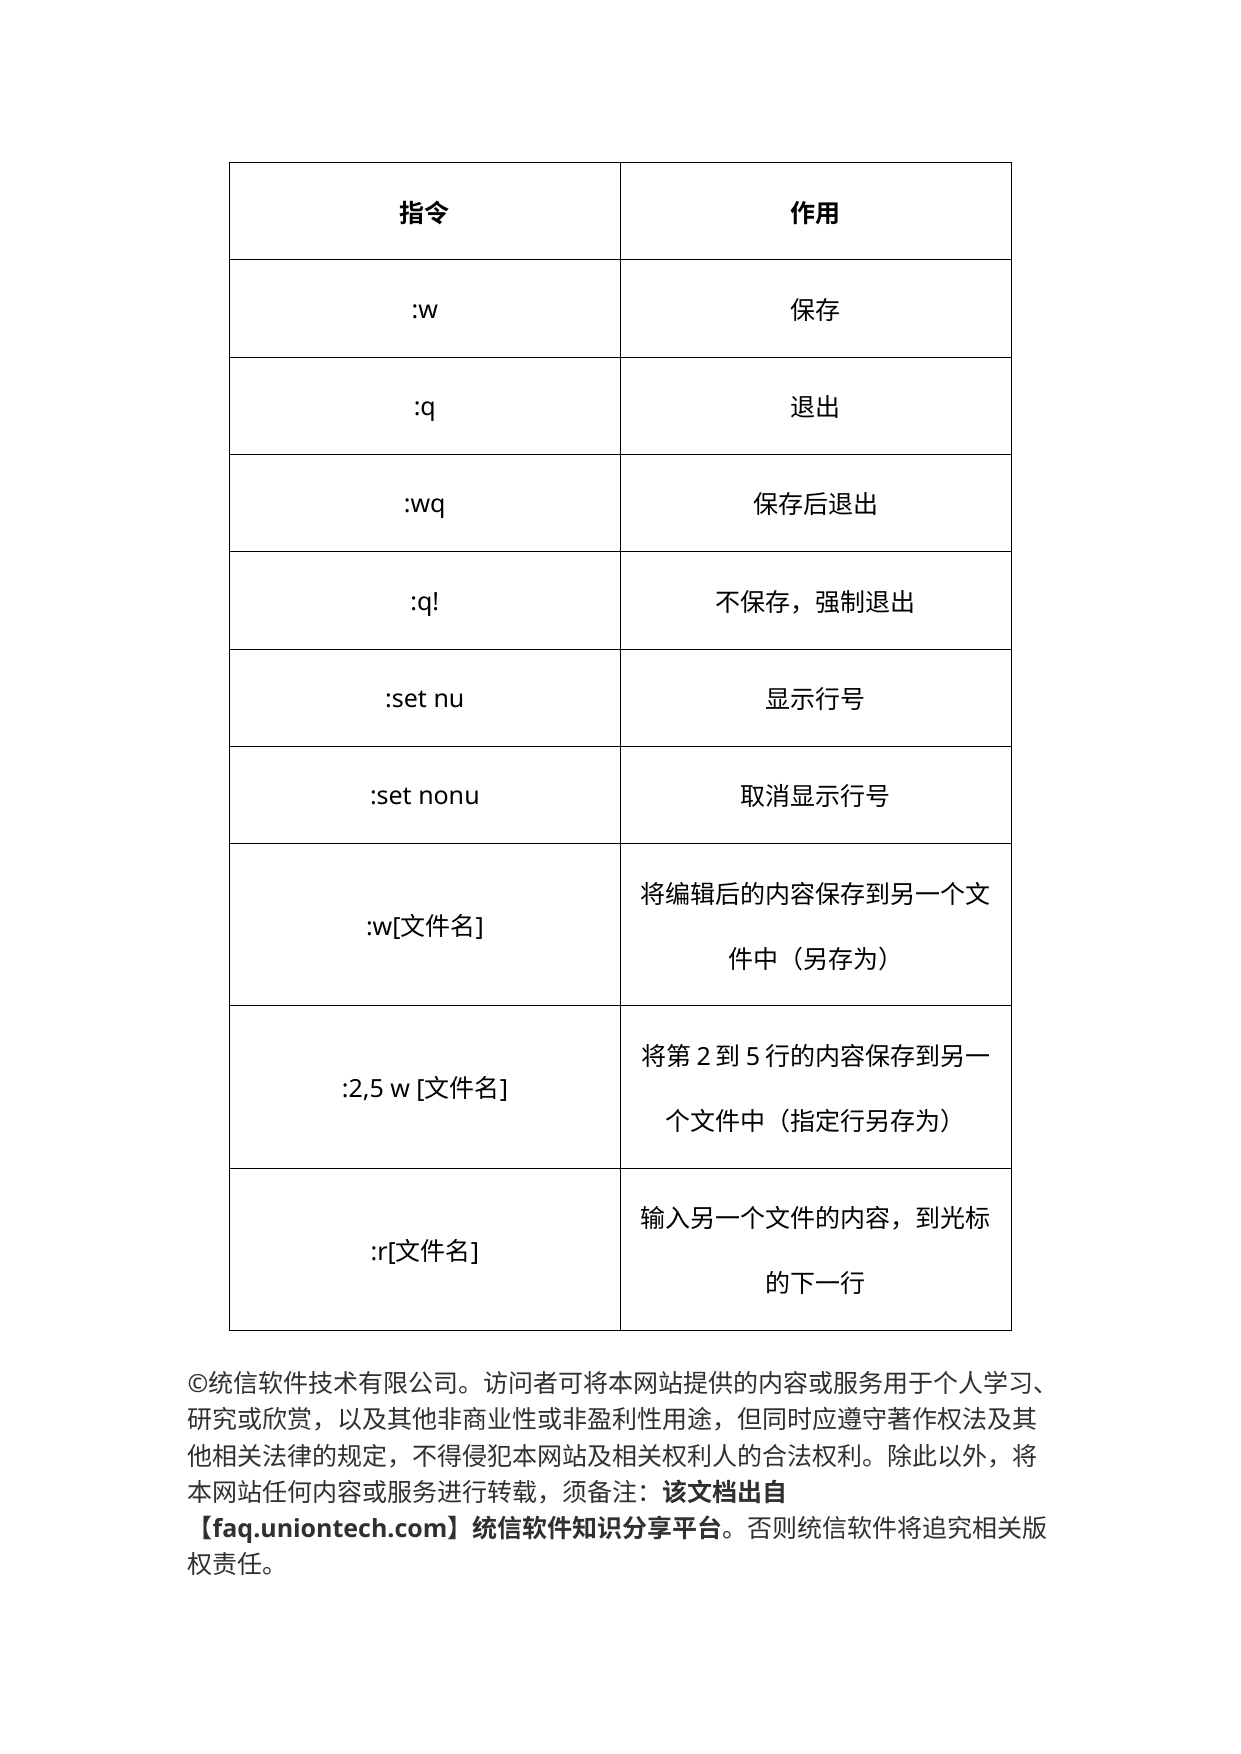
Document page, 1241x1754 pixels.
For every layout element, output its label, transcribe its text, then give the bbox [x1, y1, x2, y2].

table_cell :set nu [230, 650, 620, 746]
table_cell 退出 [621, 358, 1011, 454]
table_cell 将编辑后的内容保存到另一个文件中（另存为） [621, 844, 1011, 1005]
table_header 指令 [230, 163, 620, 259]
table_cell :set nonu [230, 747, 620, 843]
table_cell 取消显示行号 [621, 747, 1011, 843]
table_cell 保存后退出 [621, 455, 1011, 551]
table_cell :r[文件名] [230, 1169, 620, 1330]
table_cell 不保存，强制退出 [621, 552, 1011, 648]
table_cell 保存 [621, 260, 1011, 357]
table_cell :q [230, 358, 620, 454]
table_cell 输入另一个文件的内容，到光标的下一行 [621, 1169, 1011, 1330]
table_cell :w [230, 260, 620, 357]
table_cell 将第2到5行的内容保存到另一个文件中（指定行另存为） [621, 1006, 1011, 1168]
table_cell :w[文件名] [230, 844, 620, 1005]
text ©统信软件技术有限公司。访问者可将本网站提供的内容或服务用于个人学习、研究或欣赏，以及其他非商业性或非盈利性用途，但同时应遵守著作权法及其他相关法律的规定，不得侵犯本网站及相关权利人的合法权利。除此以外，将本网站任何内容或服务进行转载，须备注：该文档出自【faq.uniontech.com】统信软件知识分享平台。否则统信软件将追究相关版权责任。 [187, 1363, 1053, 1581]
table_cell :2,5 w [文件名] [230, 1006, 620, 1168]
table_cell :q! [230, 552, 620, 648]
table_cell 显示行号 [621, 650, 1011, 746]
table_header 作用 [621, 163, 1011, 259]
table_cell :wq [230, 455, 620, 551]
